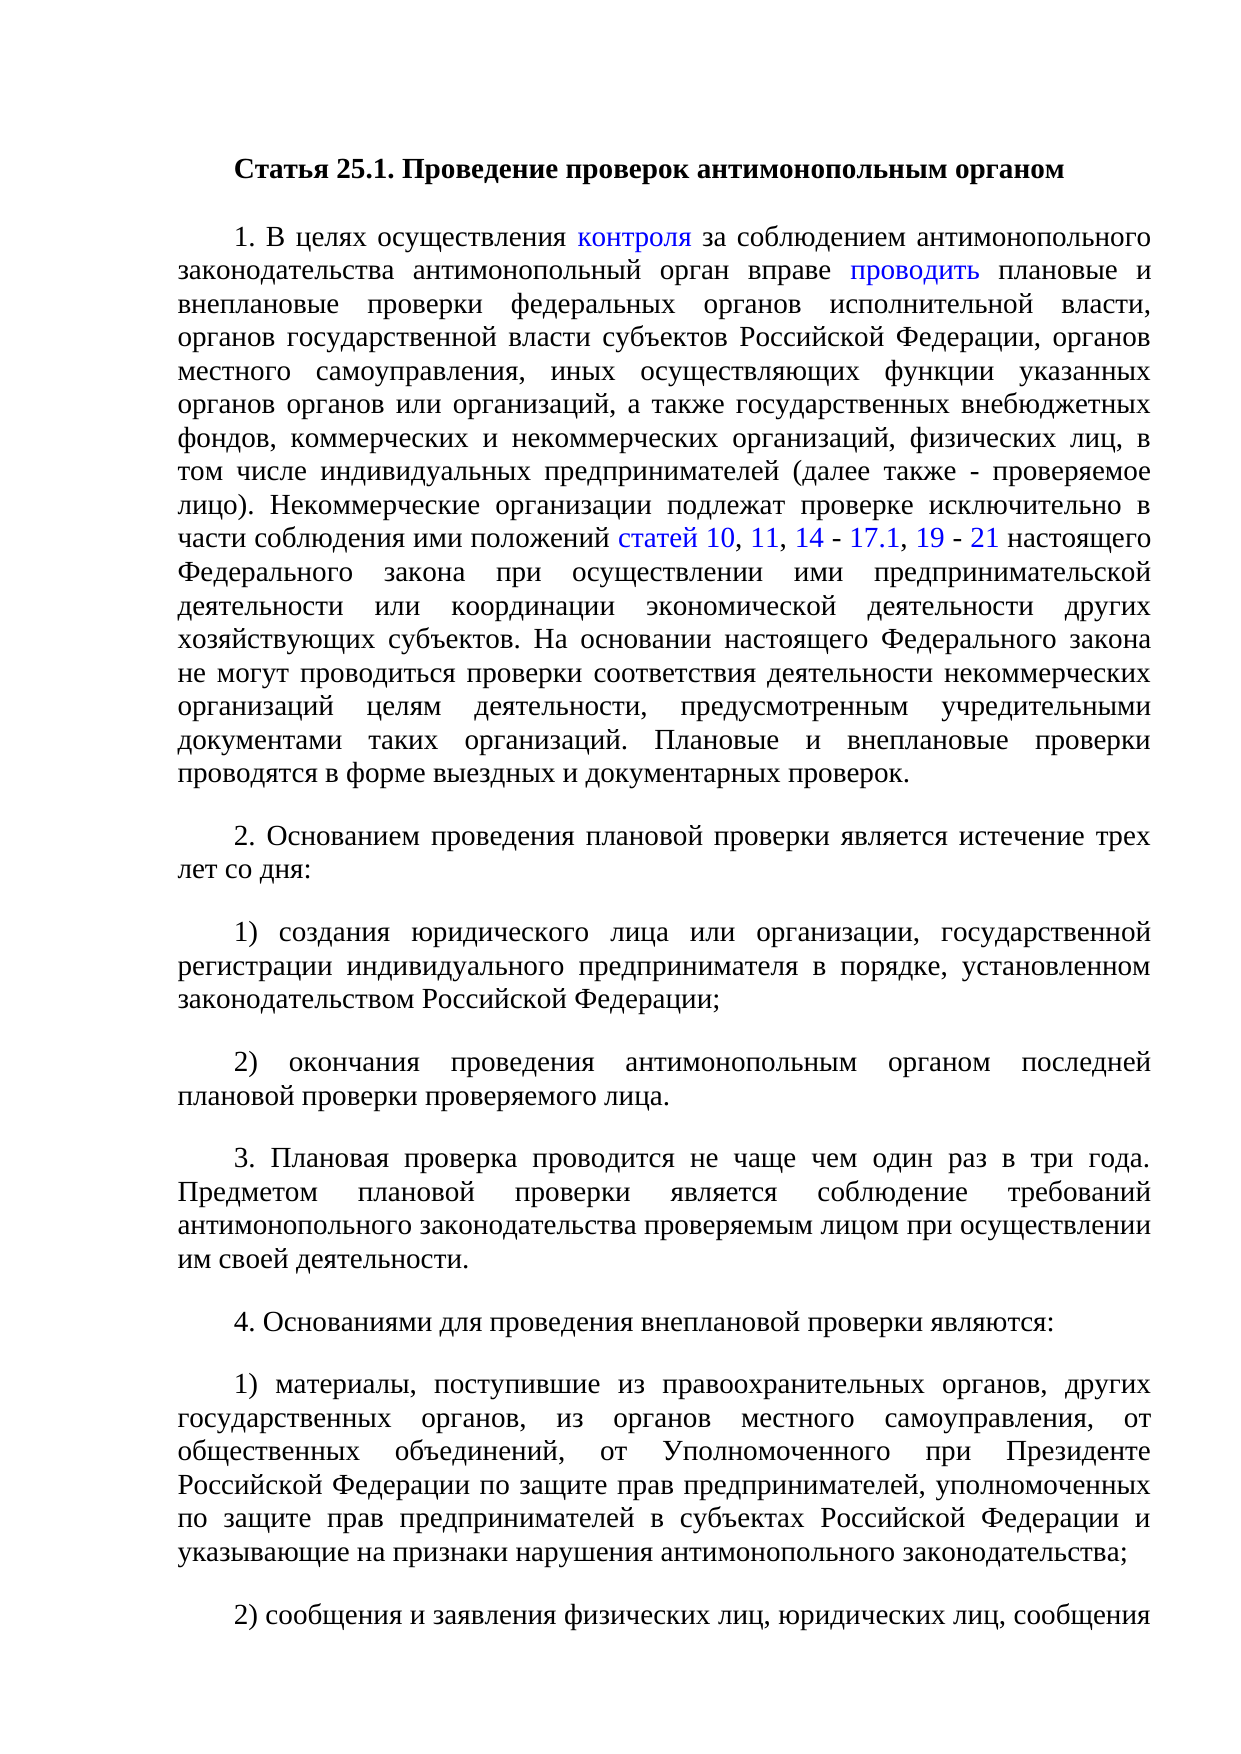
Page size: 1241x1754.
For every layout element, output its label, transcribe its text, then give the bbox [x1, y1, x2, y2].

text 1) создания юридического лица или организации, государственной регистрации индивидуального предпринимателя в порядке, установленном законодательством Российской Федерации; [177, 914, 1152, 1015]
text 4. Основаниями для проведения внеплановой проверки являются: [177, 1304, 1152, 1337]
text 2) окончания проведения антимонопольным органом последней плановой проверки проверяемого лица. [177, 1044, 1152, 1111]
text 1) материалы, поступившие из правоохранительных органов, других государственных органов, из органов местного самоуправления, от общественных объединений, от Уполномоченного при Президенте Российской Федерации по защите прав предпринимателей, уполномоченных по защите прав предпринимателей в субъектах Российской Федерации и указывающие на признаки нарушения антимонопольного законодательства; [177, 1366, 1152, 1568]
text 3. Плановая проверка проводится не чаще чем один раз в три года. Предметом плановой проверки является соблюдение требований антимонопольного законодательства проверяемым лицом при осуществлении им своей деятельности. [177, 1140, 1152, 1274]
text 1. В целях осуществления контроля за соблюдением антимонопольного законодательства антимонопольный орган вправе проводить плановые и внеплановые проверки федеральных органов исполнительной власти, органов государственной власти субъектов Российской Федерации, органов местного самоуправления, иных осуществляющих функции указанных органов органов или организаций, а также государственных внебюджетных фондов, коммерческих и некоммерческих организаций, физических лиц, в том числе индивидуальных предпринимателей (далее также - проверяемое лицо). Некоммерческие организации подлежат проверке исключительно в части соблюдения ими положений статей 10, 11, 14 - 17.1, 19 - 21 настоящего Федерального закона при осуществлении ими предпринимательской деятельности или координации экономической деятельности других хозяйствующих субъектов. На основании настоящего Федерального закона не могут проводиться проверки соответствия деятельности некоммерческих организаций целям деятельности, предусмотренным учредительными документами таких организаций. Плановые и внеплановые проверки проводятся в форме выездных и документарных проверок. [177, 219, 1152, 789]
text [177, 1597, 1152, 1630]
title Статья 25.1. Проведение проверок антимонопольным органом [177, 152, 1152, 185]
text 2. Основанием проведения плановой проверки является истечение трех лет со дня: [177, 818, 1152, 885]
